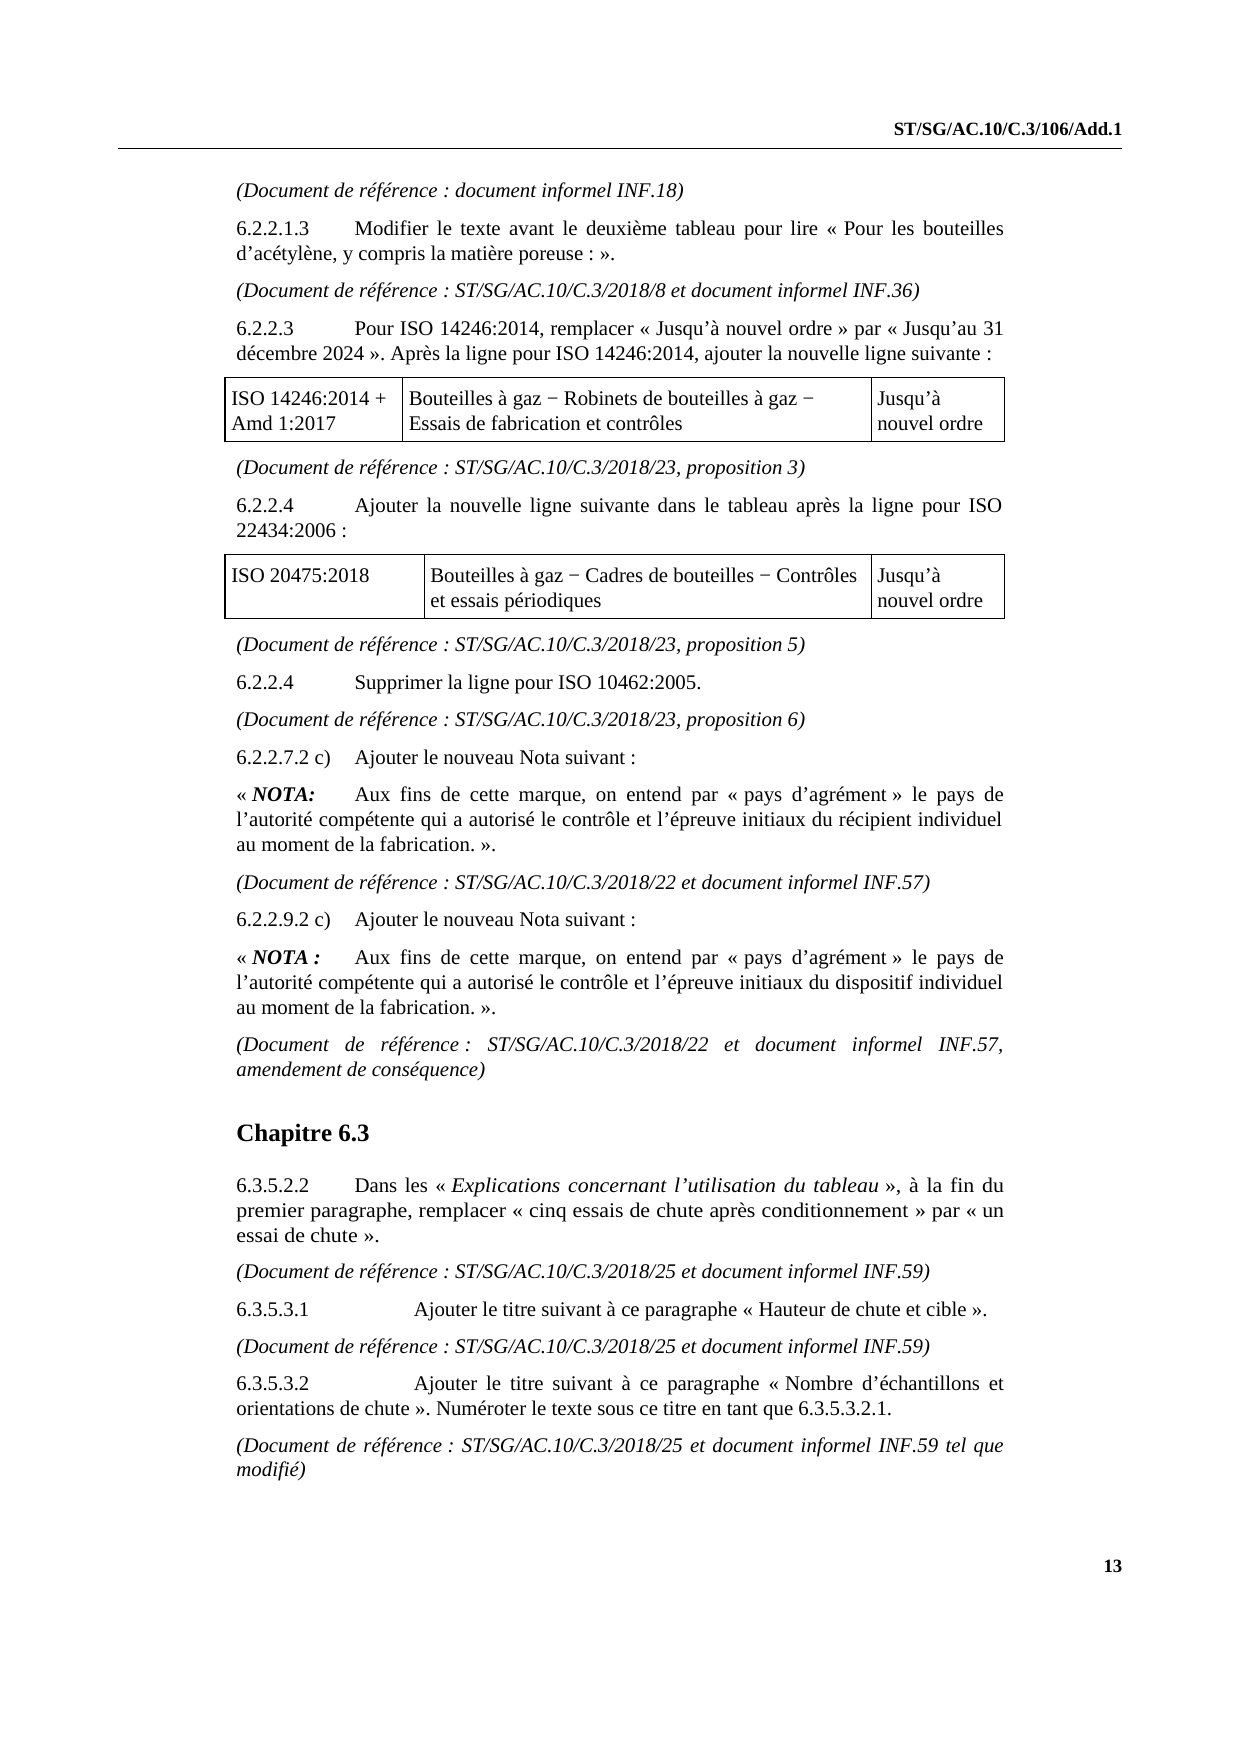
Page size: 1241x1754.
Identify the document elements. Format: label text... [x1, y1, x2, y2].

text (Document de référence : ST/SG/AC.10/C.3/2018/23, proposition 3) [236, 454, 1004, 479]
table_header Bouteilles à gaz − Robinets de bouteilles à gaz − Essais de fabrication et contrôles [403, 378, 871, 441]
text (Document de référence : ST/SG/AC.10/C.3/2018/25 et document informel INF.59) [236, 1333, 1004, 1358]
text (Document de référence : ST/SG/AC.10/C.3/2018/23, proposition 6) [236, 706, 1004, 731]
text Chapitre 6.3 [118, 1119, 1004, 1147]
text 6.2.2.9.2 c) Ajouter le nouveau Nota suivant : [236, 906, 1004, 931]
text (Document de référence : ST/SG/AC.10/C.3/2018/8 et document informel INF.36) [236, 277, 1004, 302]
text (Document de référence : document informel INF.18) [236, 177, 1004, 202]
text « NOTA : Aux fins de cette marque, on entend par « pays d’agrément » le pays de l’autorité compétente qui a autorisé le contrôle et l’épreuve initiaux du dispositif individuel au moment de la fabrication. ». [236, 944, 1004, 1019]
text « NOTA: Aux fins de cette marque, on entend par « pays d’agrément » le pays de l’autorité compétente qui a autorisé le contrôle et l’épreuve initiaux du récipient individuel au moment de la fabrication. ». [236, 781, 1004, 856]
text 6.3.5.3.1 Ajouter le titre suivant à ce paragraphe « Hauteur de chute et cible ». [236, 1296, 1004, 1321]
text (Document de référence : ST/SG/AC.10/C.3/2018/23, proposition 5) [236, 631, 1004, 656]
table_header Bouteilles à gaz − Cadres de bouteilles − Contrôles et essais périodiques [425, 555, 871, 618]
table_header ISO 20475:2018 [226, 555, 424, 618]
table_header Jusqu’à nouvel ordre [872, 378, 1004, 441]
text 6.3.5.3.2 Ajouter le titre suivant à ce paragraphe « Nombre d’échantillons et orientations de chute ». Numéroter le texte sous ce titre en tant que 6.3.5.3.2.1. [236, 1370, 1004, 1420]
text 6.2.2.1.3 Modifier le texte avant le deuxième tableau pour lire « Pour les bouteilles d’acétylène, y compris la matière poreuse : ». [236, 215, 1004, 265]
table_header ISO 14246:2014 + Amd 1:2017 [226, 378, 402, 441]
text 6.2.2.4 Ajouter la nouvelle ligne suivante dans le tableau après la ligne pour ISO 22434:2006 : [236, 492, 1004, 542]
text 6.3.5.2.2 Dans les « Explications concernant l’utilisation du tableau », à la fin du premier paragraphe, remplacer « cinq essais de chute après conditionnement » par « un essai de chute ». [236, 1172, 1004, 1247]
text 6.2.2.3 Pour ISO 14246:2014, remplacer « Jusqu’à nouvel ordre » par « Jusqu’au 31 décembre 2024 ». Après la ligne pour ISO 14246:2014, ajouter la nouvelle ligne suivante : [236, 315, 1004, 365]
text 6.2.2.7.2 c) Ajouter le nouveau Nota suivant : [236, 744, 1004, 769]
text (Document de référence : ST/SG/AC.10/C.3/2018/22 et document informel INF.57, amendement de conséquence) [236, 1031, 1004, 1081]
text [236, 1433, 1004, 1481]
text 6.2.2.4 Supprimer la ligne pour ISO 10462:2005. [236, 669, 1004, 694]
text (Document de référence : ST/SG/AC.10/C.3/2018/25 et document informel INF.59) [236, 1259, 1004, 1283]
text (Document de référence : ST/SG/AC.10/C.3/2018/22 et document informel INF.57) [236, 869, 1004, 894]
table_header Jusqu’à nouvel ordre [872, 555, 1004, 618]
